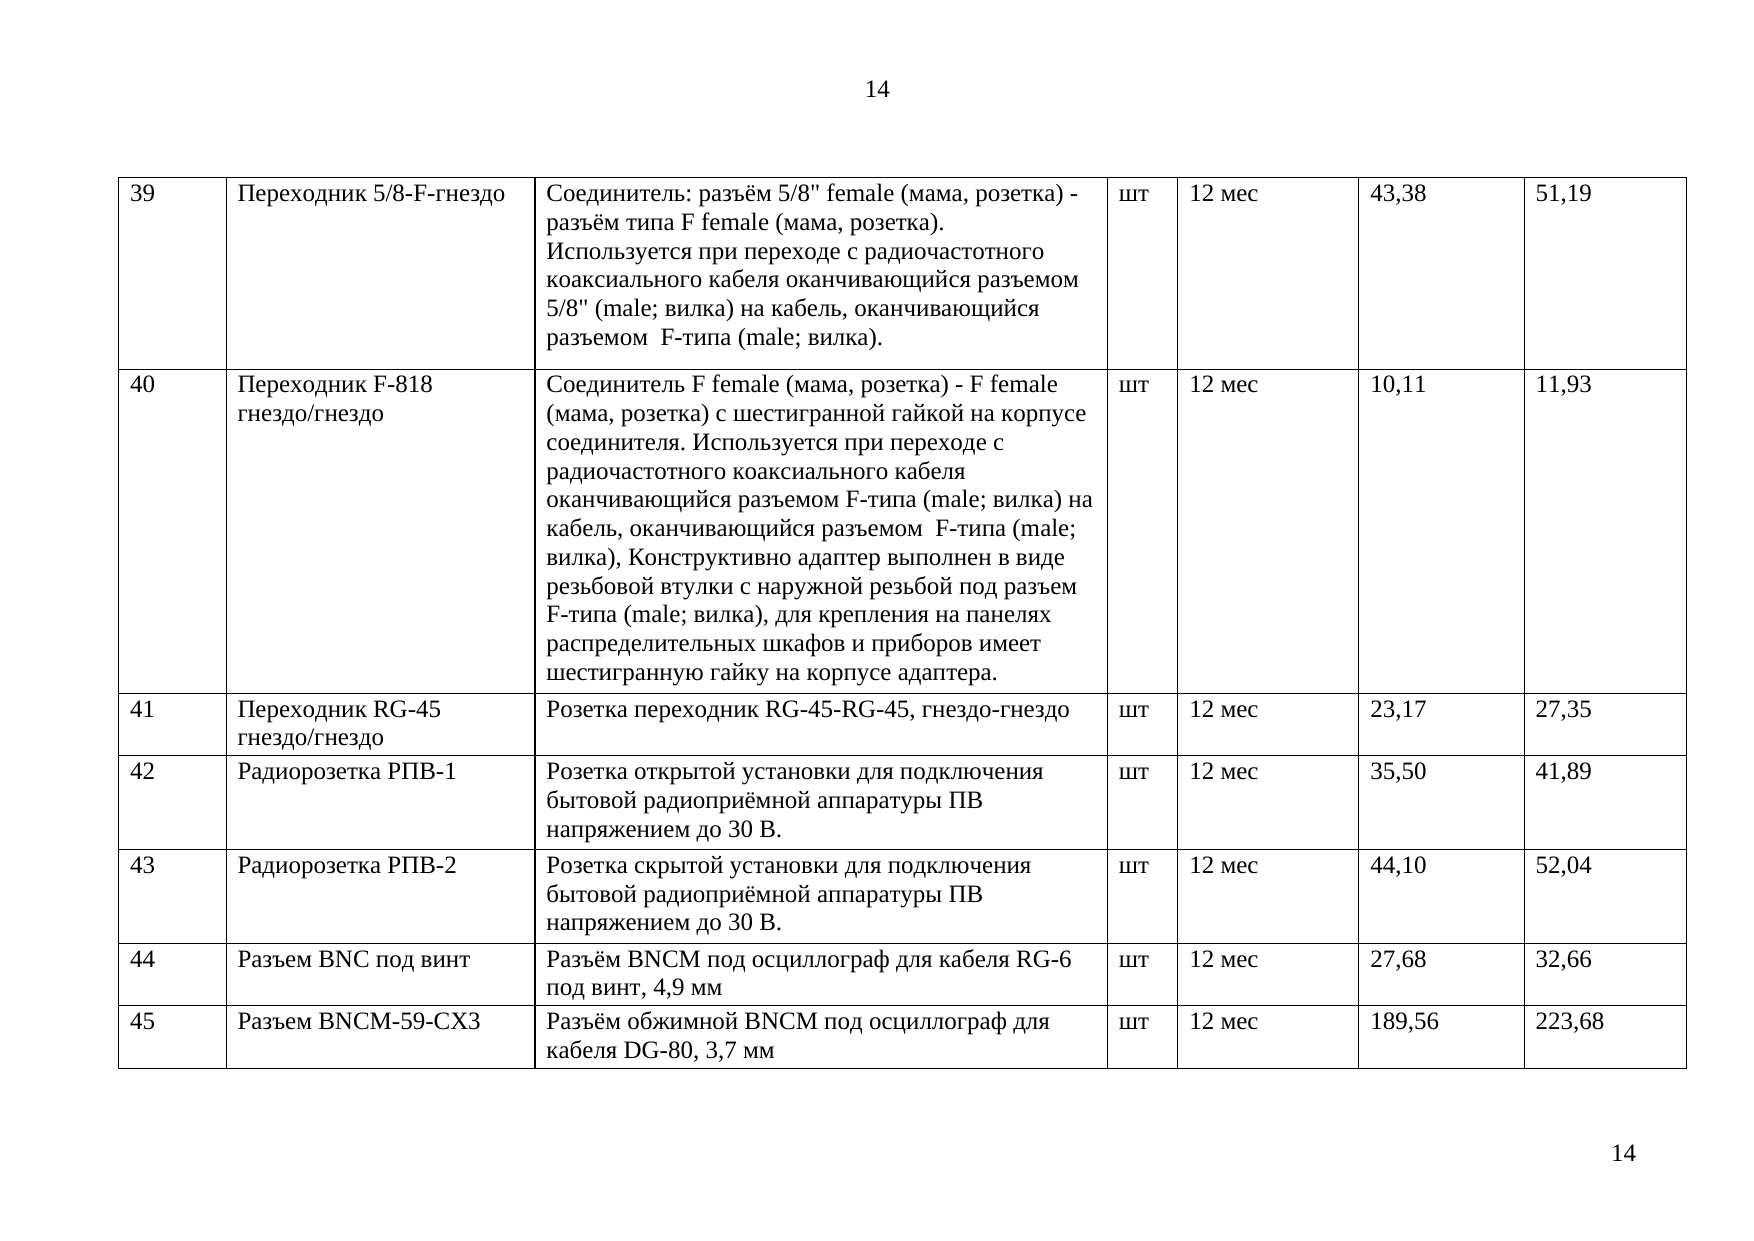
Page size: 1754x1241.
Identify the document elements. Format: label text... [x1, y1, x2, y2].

table_cell Переходник 5/8-F-гнездо [227, 178, 534, 368]
table_cell 12 мес [1178, 178, 1358, 368]
table_cell 10,11 [1359, 370, 1524, 693]
table_cell шт [1108, 850, 1177, 943]
table_cell 42 [119, 756, 226, 849]
table_cell Розетка скрытой установки для подключения бытовой радиоприёмной аппаратуры ПВ напряжением до 30 В. [536, 850, 1107, 943]
table_cell 12 мес [1178, 850, 1358, 943]
table_cell 44,10 [1359, 850, 1524, 943]
table_cell Радиорозетка РПВ-1 [227, 756, 534, 849]
table_cell Разъём BNCM под осциллограф для кабеля RG-6 под винт, 4,9 мм [536, 944, 1107, 1005]
table_cell шт [1108, 1006, 1177, 1068]
table_cell 43 [119, 850, 226, 943]
table_cell 41,89 [1525, 756, 1686, 849]
table_cell Соединитель F female (мама, розетка) - F female (мама, розетка) с шестигранной гайкой на корпусе соединителя. Используется при переходе с радиочастотного коаксиального кабеля оканчивающийся разъемом F-типа (male; вилка) на кабель, оканчивающийся разъемом F-типа (male; вилка), Конструктивно адаптер выполнен в виде резьбовой втулки с наружной резьбой под разъем F-типа (male; вилка), для крепления на панелях распределительных шкафов и приборов имеет шестигранную гайку на корпусе адаптера. [536, 370, 1107, 693]
table_cell 12 мес [1178, 944, 1358, 1005]
table_cell 51,19 [1525, 178, 1686, 368]
table_cell Разъем BNC под винт [227, 944, 534, 1005]
table_cell Радиорозетка РПВ-2 [227, 850, 534, 943]
table_cell Разъём обжимной BNCM под осциллограф для кабеля DG-80, 3,7 мм [536, 1006, 1107, 1068]
table_cell шт [1108, 756, 1177, 849]
table_cell 44 [119, 944, 226, 1005]
table_cell Розетка открытой установки для подключения бытовой радиоприёмной аппаратуры ПВ напряжением до 30 В. [536, 756, 1107, 849]
table_cell Розетка переходник RG-45-RG-45, гнездо-гнездо [536, 694, 1107, 755]
table_cell 45 [119, 1006, 226, 1068]
table_cell 41 [119, 694, 226, 755]
table_cell шт [1108, 370, 1177, 693]
table_cell 12 мес [1178, 694, 1358, 755]
table_cell шт [1108, 178, 1177, 368]
table_cell 223,68 [1525, 1006, 1686, 1068]
table_cell 189,56 [1359, 1006, 1524, 1068]
table_cell Соединитель: разъём 5/8" female (мама, розетка) - разъём типа F female (мама, розетка). Используется при переходе с радиочастотного коаксиального кабеля оканчивающийся разъемом 5/8" (male; вилка) на кабель, оканчивающийся разъемом F-типа (male; вилка). [536, 178, 1107, 368]
table_cell 11,93 [1525, 370, 1686, 693]
table_cell 39 [119, 178, 226, 368]
table_cell Переходник RG-45 гнездо/гнездо [227, 694, 534, 755]
table_cell 27,68 [1359, 944, 1524, 1005]
table_cell Разъем BNCM-59-CX3 [227, 1006, 534, 1068]
table_cell 12 мес [1178, 1006, 1358, 1068]
table_cell шт [1108, 944, 1177, 1005]
table_cell 35,50 [1359, 756, 1524, 849]
table_cell 12 мес [1178, 370, 1358, 693]
table_cell 40 [119, 370, 226, 693]
table_cell 27,35 [1525, 694, 1686, 755]
table_cell 32,66 [1525, 944, 1686, 1005]
table_cell 23,17 [1359, 694, 1524, 755]
table_cell 52,04 [1525, 850, 1686, 943]
table_cell 43,38 [1359, 178, 1524, 368]
table_cell шт [1108, 694, 1177, 755]
table_cell Переходник F-818 гнездо/гнездо [227, 370, 534, 693]
table_cell 12 мес [1178, 756, 1358, 849]
